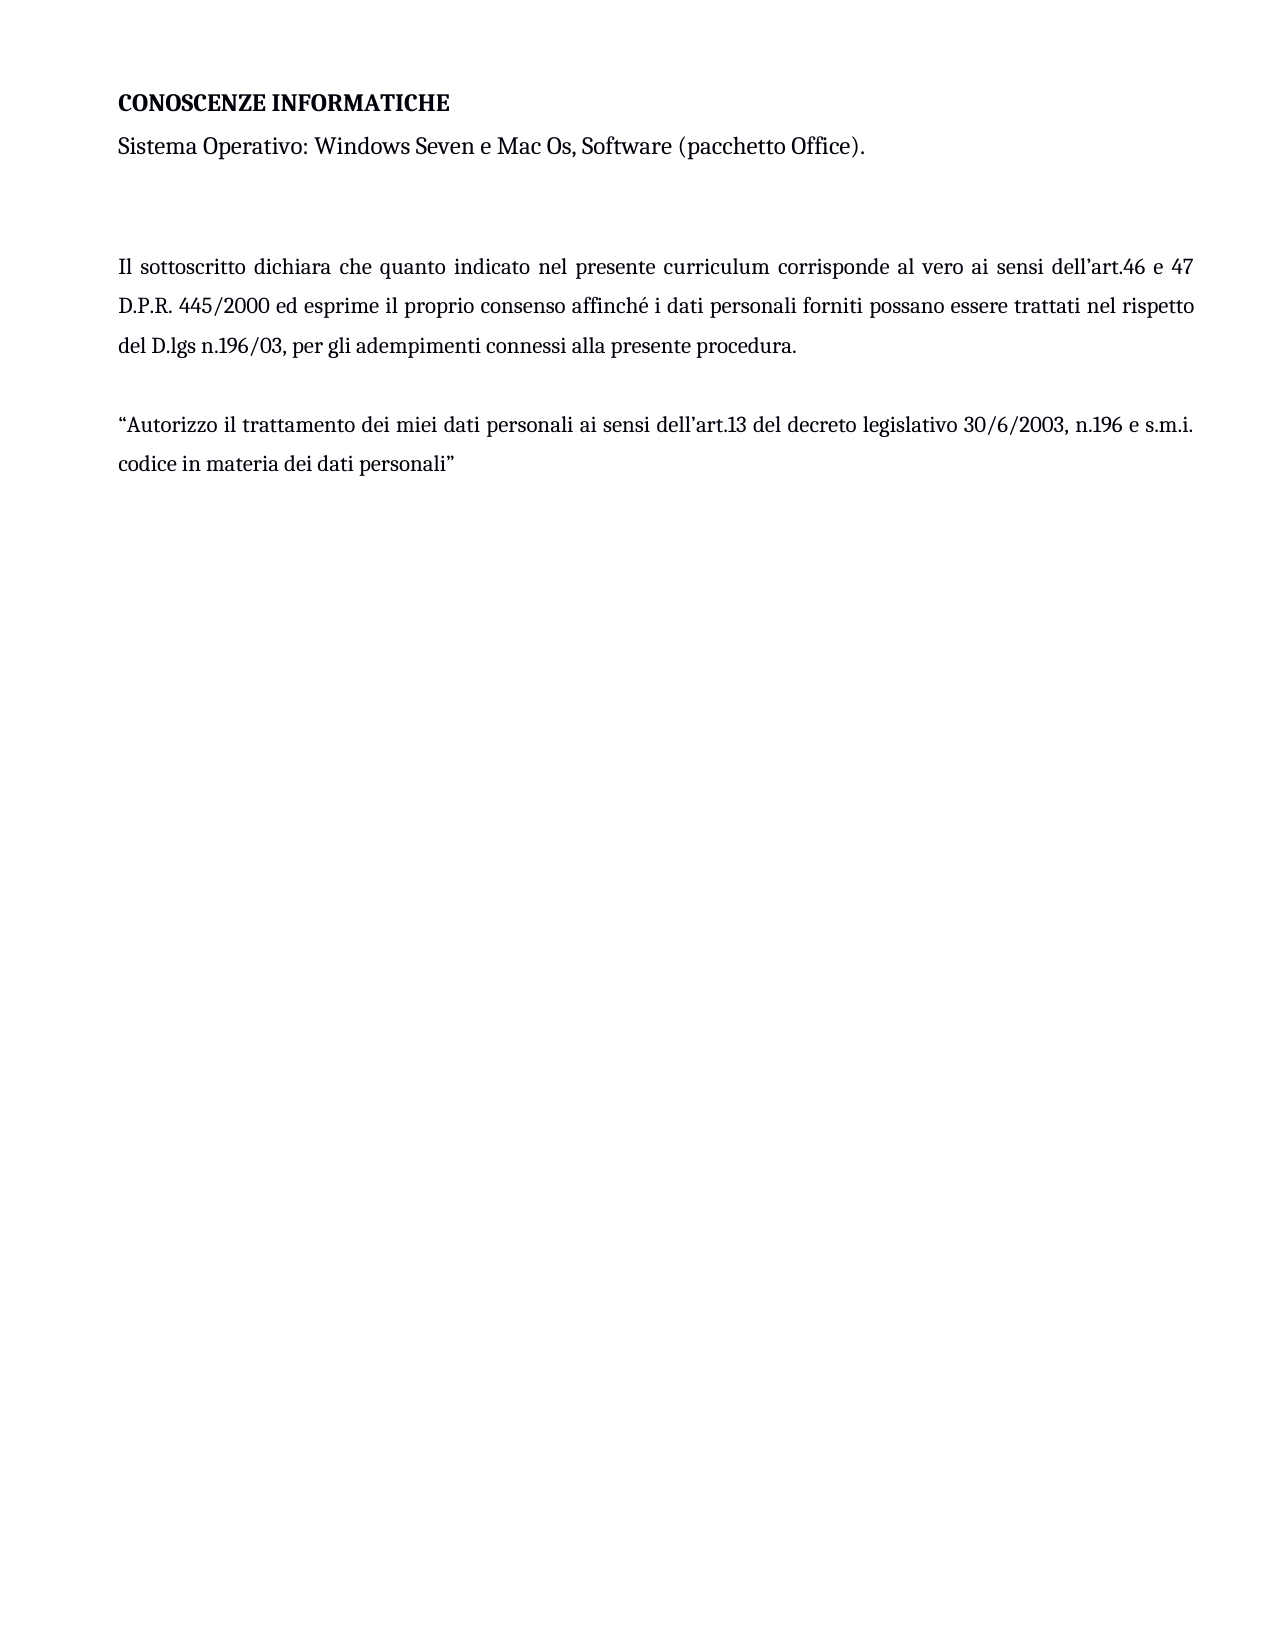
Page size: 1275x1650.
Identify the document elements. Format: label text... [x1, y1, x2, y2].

text “Autorizzo il trattamento dei miei dati personali ai sensi dell’art.13 del decreto legislativo 30/6/2003, n.196 e s.m.i. codice in materia dei dati personali” [118, 412, 1196, 478]
text Sistema Operativo: Windows Seven e Mac Os, Software (pacchetto Office). [118, 132, 1196, 161]
text CONOSCENZE INFORMATICHE [118, 89, 1196, 117]
text Il sottoscritto dichiara che quanto indicato nel presente curriculum corrisponde al vero ai sensi dell’art.46 e 47 D.P.R. 445/2000 ed esprime il proprio consenso affinché i dati personali forniti possano essere trattati nel rispetto del D.lgs n.196/03, per gli adempimenti connessi alla presente procedura. [118, 254, 1196, 359]
